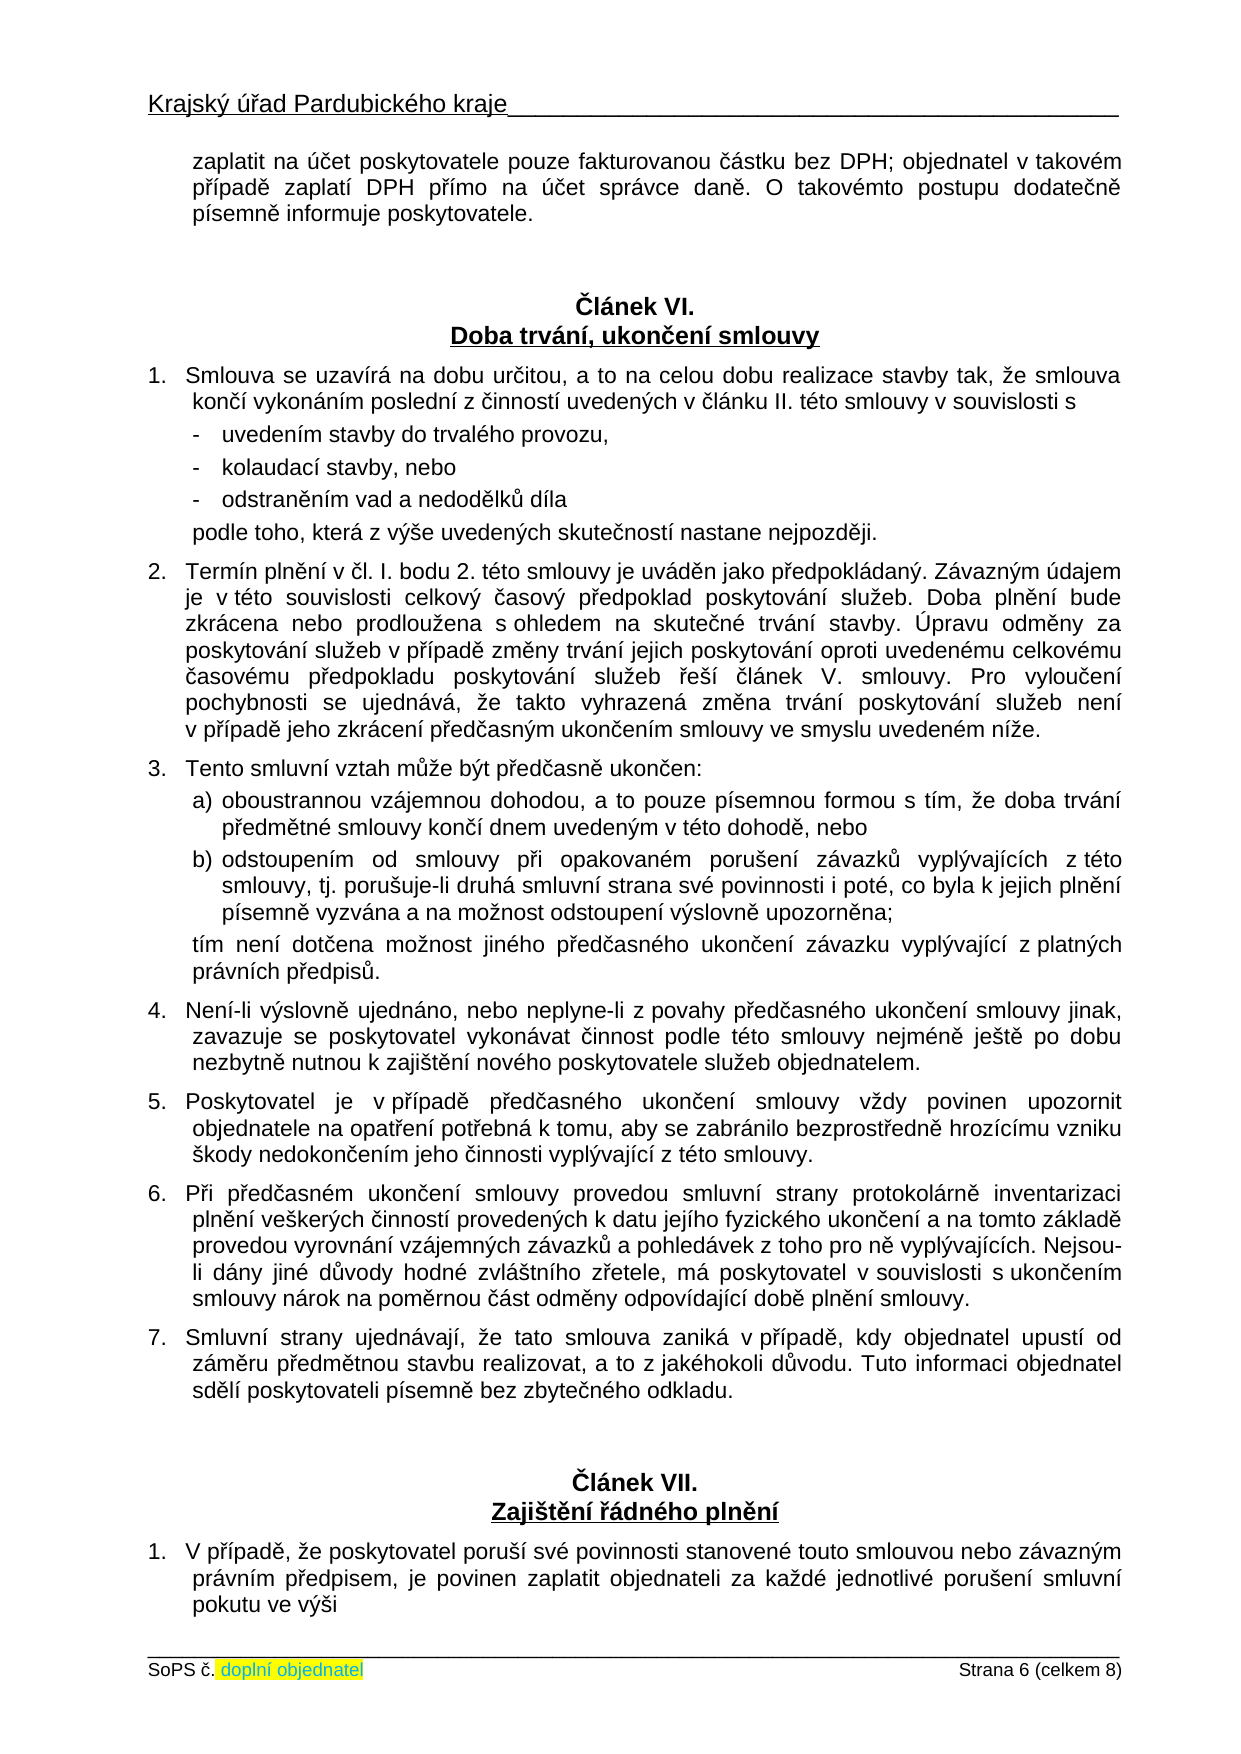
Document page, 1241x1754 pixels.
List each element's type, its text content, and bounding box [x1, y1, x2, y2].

list odstoupením od smlouvy při opakovaném porušení závazků vyplývajících z této smlouvy, tj. porušuje-li druhá smluvní strana své povinnosti i poté, co byla k jejich plnění písemně vyzvána a na možnost odstoupení výslovně upozorněna; [192, 846, 1122, 925]
list Smlouva se uzavírá na dobu určitou, a to na celou dobu realizace stavby tak, že smlouva končí vykonáním poslední z činností uvedených v článku II. této smlouvy v souvislosti s [148, 362, 1122, 415]
subtitle Článek VI. [148, 292, 1122, 321]
text podle toho, která z výše uvedených skutečností nastane nejpozději. [192, 519, 1122, 545]
text Článek VII. [148, 1468, 1122, 1497]
list kolaudací stavby, nebo [192, 453, 1122, 480]
list odstraněním vad a nedodělků díla [192, 486, 1122, 512]
text Doba trvání, ukončení smlouvy [148, 321, 1122, 349]
list Není-li výslovně ujednáno, nebo neplyne-li z povahy předčasného ukončení smlouvy jinak, zavazuje se poskytovatel vykonávat činnost podle této smlouvy nejméně ještě po dobu nezbytně nutnou k zajištění nového poskytovatele služeb objednatelem. [148, 997, 1122, 1076]
list oboustrannou vzájemnou dohodou, a to pouze písemnou formou s tím, že doba trvání předmětné smlouvy končí dnem uvedeným v této dohodě, nebo [192, 787, 1122, 840]
list Poskytovatel je v případě předčasného ukončení smlouvy vždy povinen upozornit objednatele na opatření potřebná k tomu, aby se zabránilo bezprostředně hrozícímu vzniku škody nedokončením jeho činnosti vyplývající z této smlouvy. [148, 1088, 1122, 1167]
list Tento smluvní vztah může být předčasně ukončen: [148, 754, 1122, 781]
list uvedením stavby do trvalého provozu, [192, 421, 1122, 447]
text Zajištění řádného plnění [148, 1497, 1122, 1526]
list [148, 148, 1122, 227]
list Termín plnění v čl. I. bodu 2. této smlouvy je uváděn jako předpokládaný. Závazným údajem je v této souvislosti celkový časový předpoklad poskytování služeb. Doba plnění bude zkrácena nebo prodloužena s ohledem na skutečné trvání stavby. Úpravu odměny za poskytování služeb v případě změny trvání jejich poskytování oproti uvedenému celkovému časovému předpokladu poskytování služeb řeší článek V. smlouvy. Pro vyloučení pochybnosti se ujednává, že takto vyhrazená změna trvání poskytování služeb není v případě jeho zkrácení předčasným ukončením smlouvy ve smyslu uvedeném níže. [148, 558, 1122, 742]
list Smluvní strany ujednávají, že tato smlouva zaniká v případě, kdy objednatel upustí od záměru předmětnou stavbu realizovat, a to z jakéhokoli důvodu. Tuto informaci objednatel sdělí poskytovateli písemně bez zbytečného odkladu. [148, 1324, 1122, 1403]
list Při předčasném ukončení smlouvy provedou smluvní strany protokolárně inventarizaci plnění veškerých činností provedených k datu jejího fyzického ukončení a na tomto základě provedou vyrovnání vzájemných závazků a pohledávek z toho pro ně vyplývajících. Nejsou-li dány jiné důvody hodné zvláštního zřetele, má poskytovatel v souvislosti s ukončením smlouvy nárok na poměrnou část odměny odpovídající době plnění smlouvy. [148, 1180, 1122, 1312]
list V případě, že poskytovatel poruší své povinnosti stanovené touto smlouvou nebo závazným právním předpisem, je povinen zaplatit objednateli za každé jednotlivé porušení smluvní pokutu ve výši [148, 1538, 1122, 1617]
text tím není dotčena možnost jiného předčasného ukončení závazku vyplývající z platných právních předpisů. [192, 931, 1122, 984]
